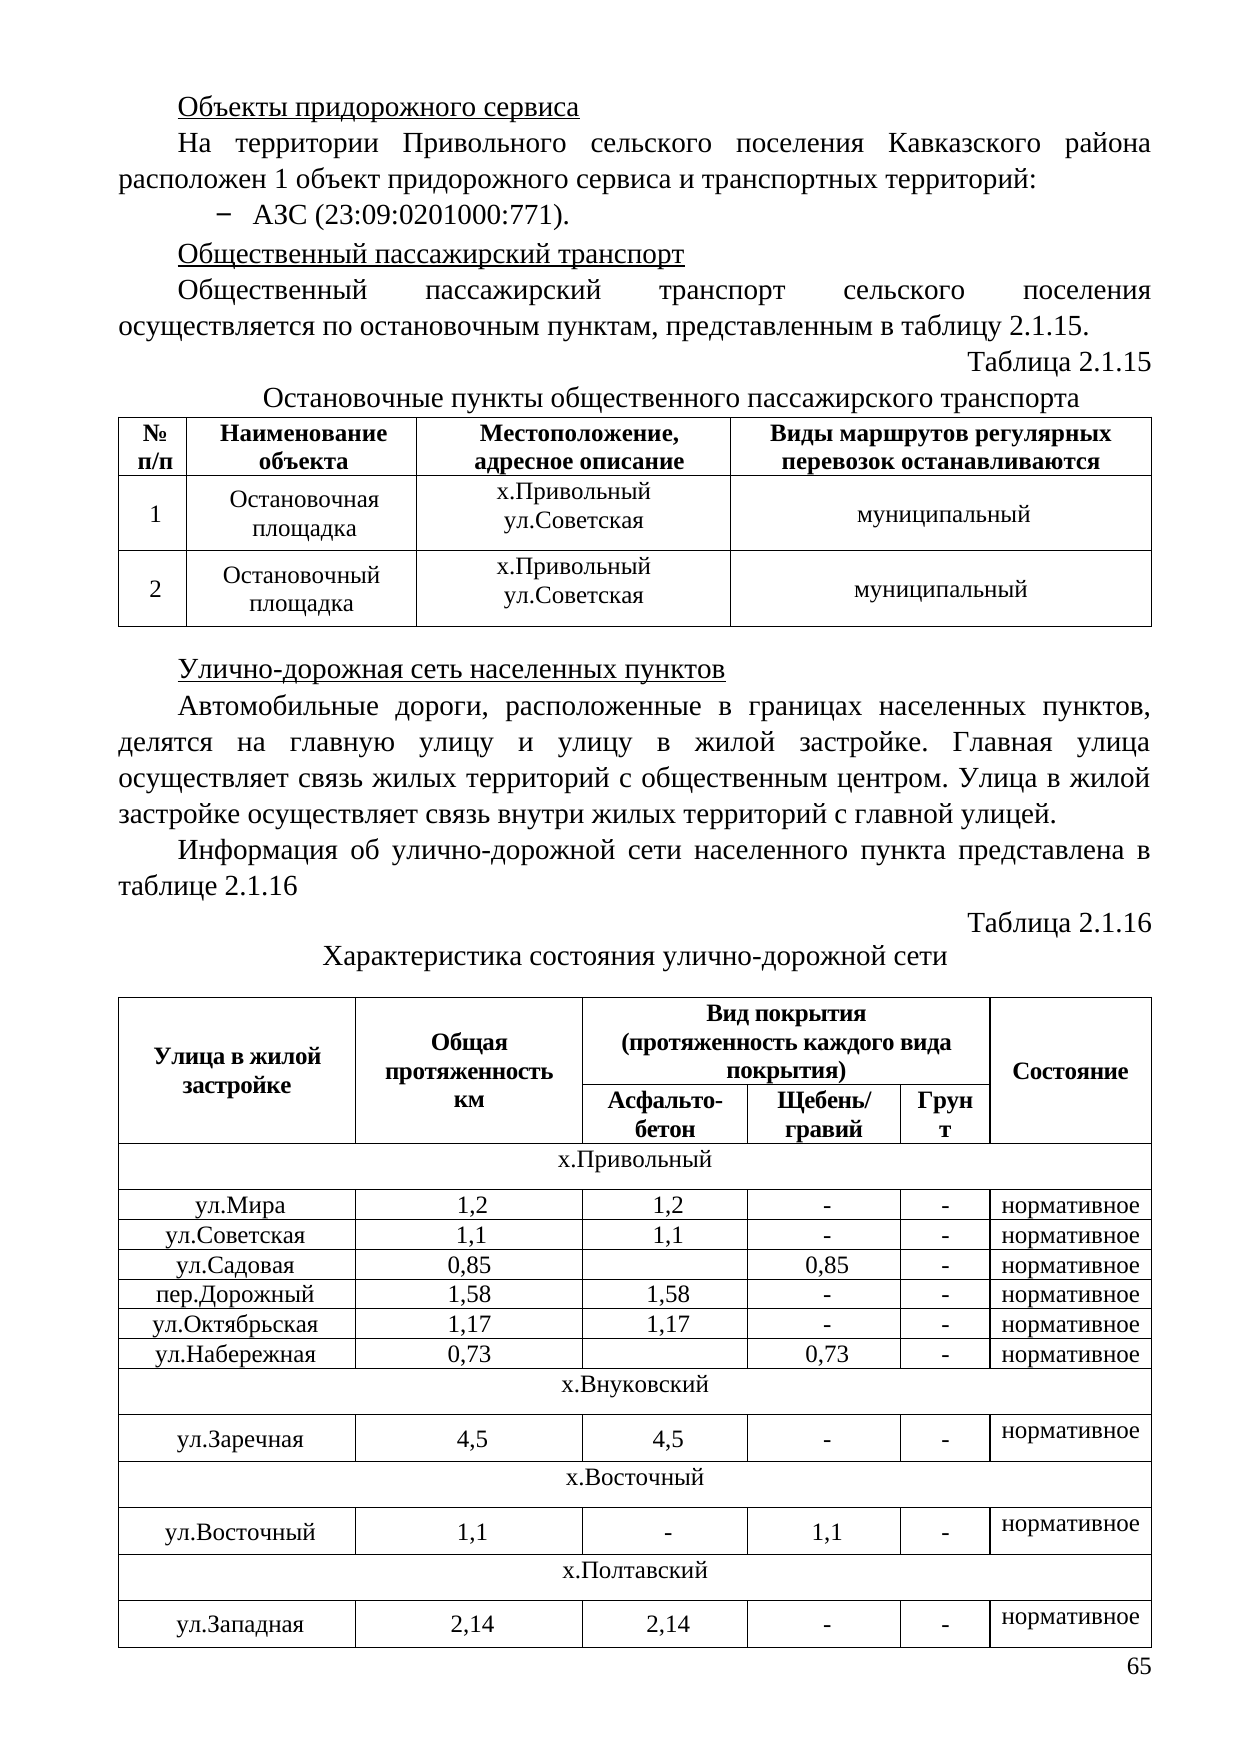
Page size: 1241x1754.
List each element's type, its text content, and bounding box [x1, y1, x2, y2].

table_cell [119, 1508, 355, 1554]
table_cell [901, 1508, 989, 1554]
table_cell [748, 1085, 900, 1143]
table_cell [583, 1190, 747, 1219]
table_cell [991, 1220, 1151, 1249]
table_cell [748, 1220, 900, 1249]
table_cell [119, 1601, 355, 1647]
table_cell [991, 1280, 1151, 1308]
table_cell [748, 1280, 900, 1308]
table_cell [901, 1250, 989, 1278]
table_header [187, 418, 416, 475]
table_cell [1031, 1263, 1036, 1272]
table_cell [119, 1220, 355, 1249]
text Объекты придорожного сервиса [118, 89, 1152, 122]
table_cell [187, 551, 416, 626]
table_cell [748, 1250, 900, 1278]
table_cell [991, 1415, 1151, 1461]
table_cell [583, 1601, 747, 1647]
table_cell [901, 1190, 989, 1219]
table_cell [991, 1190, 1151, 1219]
text Остановочные пункты общественного пассажирского транспорта [118, 381, 1152, 414]
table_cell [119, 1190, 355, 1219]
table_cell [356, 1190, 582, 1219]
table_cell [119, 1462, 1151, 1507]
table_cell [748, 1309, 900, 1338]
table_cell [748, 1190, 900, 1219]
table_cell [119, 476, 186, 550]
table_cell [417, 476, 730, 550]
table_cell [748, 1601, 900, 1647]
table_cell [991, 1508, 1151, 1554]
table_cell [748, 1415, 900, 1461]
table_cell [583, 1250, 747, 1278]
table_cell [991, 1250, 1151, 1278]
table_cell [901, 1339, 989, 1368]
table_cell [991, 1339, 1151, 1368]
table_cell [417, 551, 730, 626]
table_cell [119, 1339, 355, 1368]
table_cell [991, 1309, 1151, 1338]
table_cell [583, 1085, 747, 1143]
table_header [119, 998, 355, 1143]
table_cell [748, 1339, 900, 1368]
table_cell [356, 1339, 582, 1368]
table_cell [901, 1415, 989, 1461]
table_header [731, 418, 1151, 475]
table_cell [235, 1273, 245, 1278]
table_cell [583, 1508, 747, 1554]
text Характеристика состояния улично-дорожной сети [118, 938, 1152, 972]
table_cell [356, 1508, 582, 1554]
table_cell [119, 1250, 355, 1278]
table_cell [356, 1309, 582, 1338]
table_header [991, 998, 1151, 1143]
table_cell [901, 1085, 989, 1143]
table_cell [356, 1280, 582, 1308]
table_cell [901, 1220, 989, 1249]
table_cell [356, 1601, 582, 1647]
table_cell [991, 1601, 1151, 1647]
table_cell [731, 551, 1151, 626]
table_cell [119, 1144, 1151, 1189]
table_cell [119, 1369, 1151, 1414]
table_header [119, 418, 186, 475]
list АЗС (23:09:0201000:771). [215, 197, 1152, 233]
text Общественный пассажирский транспорт сельского поселения осуществляется по остановочным пунктам, представленным в таблицу 2.1.15. [118, 272, 1152, 342]
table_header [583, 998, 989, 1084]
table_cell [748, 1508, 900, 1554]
text Общественный пассажирский транспорт [118, 236, 1152, 269]
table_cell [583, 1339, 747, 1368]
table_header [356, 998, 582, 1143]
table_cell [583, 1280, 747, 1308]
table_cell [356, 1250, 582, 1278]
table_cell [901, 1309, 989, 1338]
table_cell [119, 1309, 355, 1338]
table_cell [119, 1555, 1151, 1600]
text Информация об улично-дорожной сети населенного пункта представлена в таблице 2.1.16 [118, 832, 1152, 902]
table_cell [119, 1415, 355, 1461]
text Улично-дорожная сеть населенных пунктов [118, 652, 1152, 685]
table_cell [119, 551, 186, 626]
text Таблица 2.1.16 [118, 905, 1152, 938]
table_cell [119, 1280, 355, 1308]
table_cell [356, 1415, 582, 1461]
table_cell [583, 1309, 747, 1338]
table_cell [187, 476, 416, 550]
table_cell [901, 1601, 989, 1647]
text Автомобильные дороги, расположенные в границах населенных пунктов, делятся на главную улицу и улицу в жилой застройке. Главная улица осуществляет связь жилых территорий с общественным центром. Улица в жилой застройке осуществляет связь внутри жилых территорий с главной улицей. [118, 688, 1152, 830]
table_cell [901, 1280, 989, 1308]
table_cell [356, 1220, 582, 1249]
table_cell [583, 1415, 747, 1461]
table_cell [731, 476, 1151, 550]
text Таблица 2.1.15 [118, 344, 1152, 378]
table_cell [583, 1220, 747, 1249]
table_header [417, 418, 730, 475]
text На территории Привольного сельского поселения Кавказского района расположен 1 объект придорожного сервиса и транспортных территорий: [118, 125, 1152, 194]
